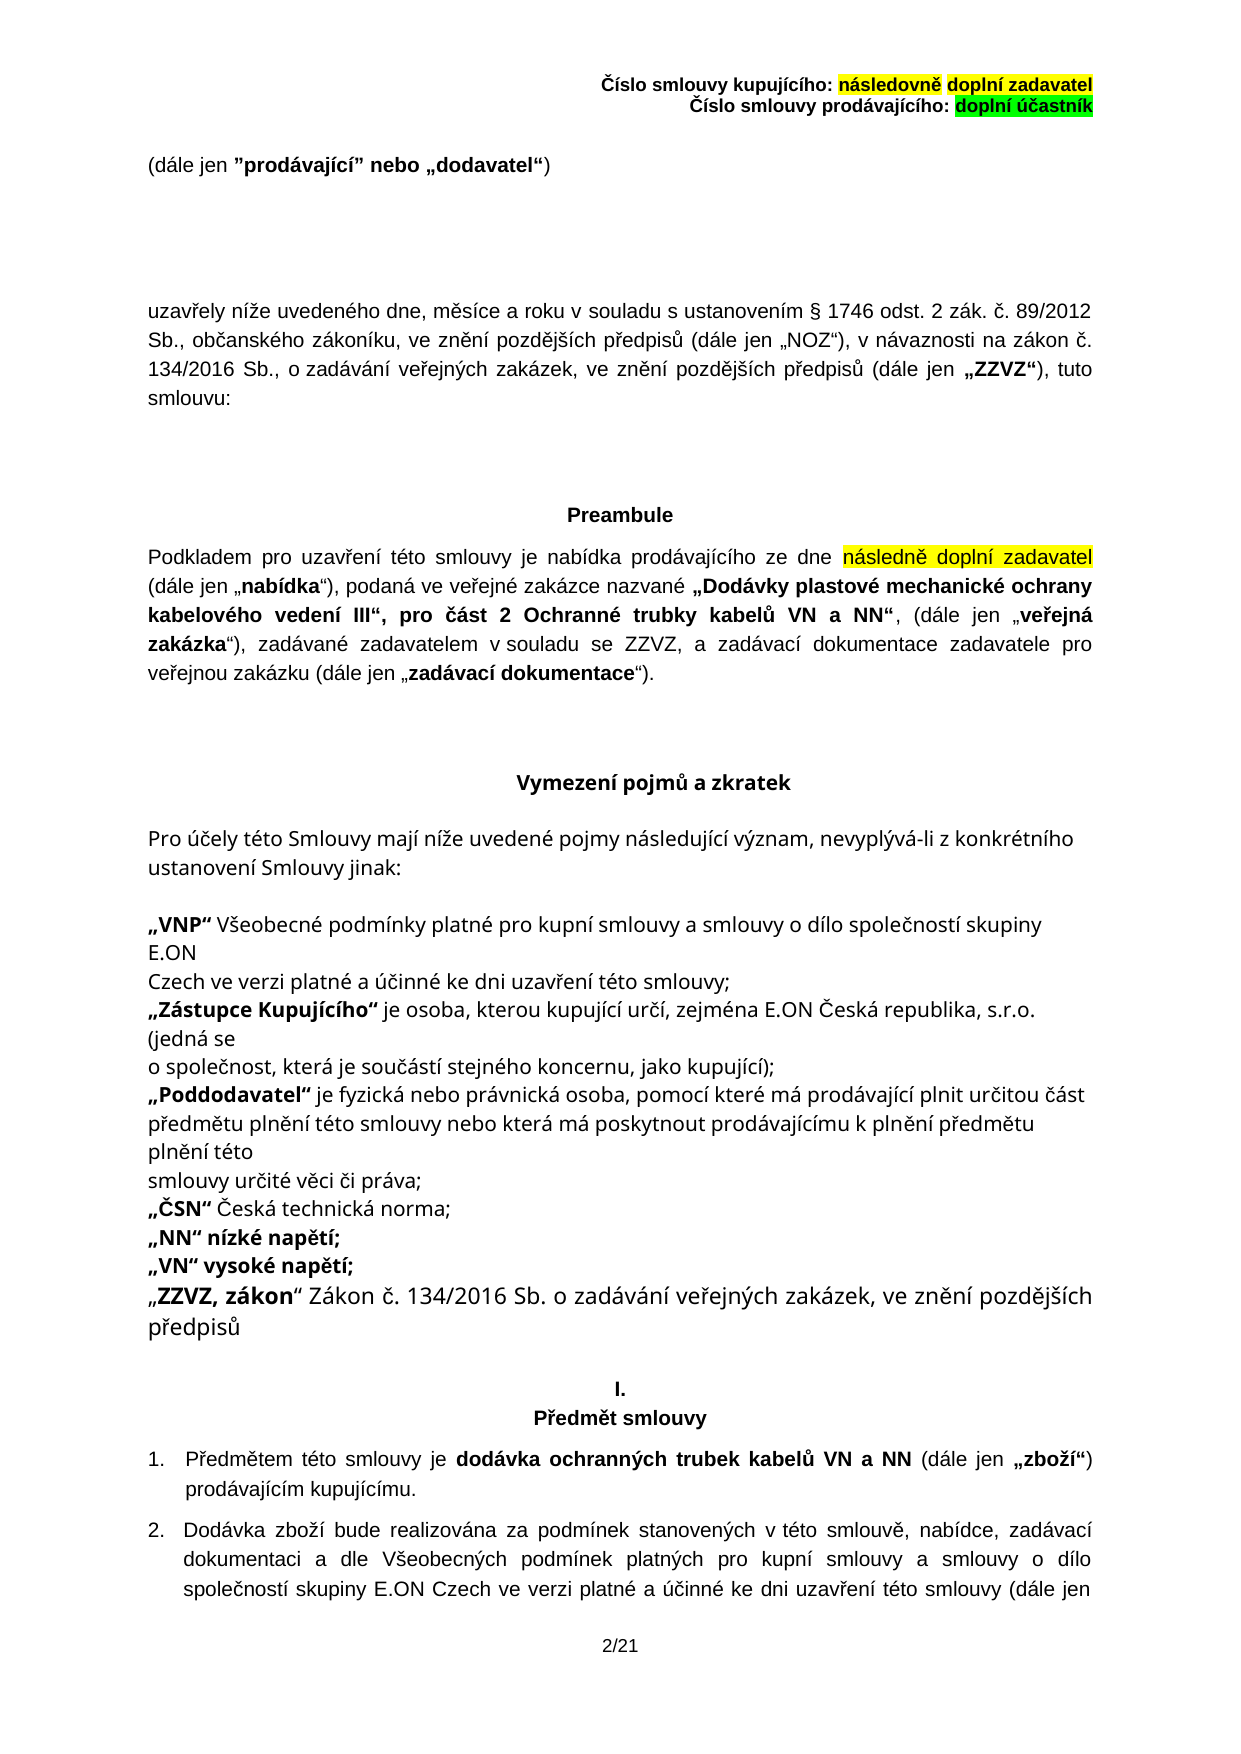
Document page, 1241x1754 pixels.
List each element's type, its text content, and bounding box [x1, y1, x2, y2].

text (dále jen ”prodávající” nebo „dodavatel“) [148, 148, 1093, 177]
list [148, 1513, 1093, 1600]
text „NN“ nízké napětí; [148, 1223, 1093, 1251]
text ustanovení Smlouvy jinak: [148, 853, 1093, 881]
list Předmětem této smlouvy je dodávka ochranných trubek kabelů VN a NN (dále jen „zboží“) prodávajícím kupujícímu. [148, 1442, 1093, 1500]
text Předmět smlouvy [148, 1400, 1093, 1429]
text Pro účely této Smlouvy mají níže uvedené pojmy následující význam, nevyplývá-li z konkrétního [148, 824, 1093, 853]
text „VNP“ Všeobecné podmínky platné pro kupní smlouvy a smlouvy o dílo společností skupiny E.ON [148, 910, 1093, 967]
text smlouvy určité věci či práva; [148, 1166, 1093, 1194]
text „ČSN“ Česká technická norma; [148, 1194, 1093, 1223]
text Czech ve verzi platné a účinné ke dni uzavření této smlouvy; [148, 967, 1093, 995]
text uzavřely níže uvedeného dne, měsíce a roku v souladu s ustanovením § 1746 odst. 2 zák. č. 89/2012 Sb., občanského zákoníku, ve znění pozdějších předpisů (dále jen „NOZ“), v návaznosti na zákon č. 134/2016 Sb., o zadávání veřejných zakázek, ve znění pozdějších předpisů (dále jen „ZZVZ“), tuto smlouvu: [148, 293, 1093, 410]
text „ZZVZ, zákon“ Zákon č. 134/2016 Sb. o zadávání veřejných zakázek, ve znění pozdějších předpisů [148, 1279, 1093, 1342]
text Vymezení pojmů a zkratek [443, 768, 1093, 796]
text o společnost, která je součástí stejného koncernu, jako kupující); [148, 1052, 1093, 1081]
text „Zástupce Kupujícího“ je osoba, kterou kupující určí, zejména E.ON Česká republika, s.r.o. (jedná se [148, 995, 1093, 1052]
text předmětu plnění této smlouvy nebo která má poskytnout prodávajícímu k plnění předmětu plnění této [148, 1109, 1093, 1166]
text „VN“ vysoké napětí; [148, 1251, 1093, 1279]
text „Poddodavatel“ je fyzická nebo právnická osoba, pomocí které má prodávající plnit určitou část [148, 1081, 1093, 1109]
text Podkladem pro uzavření této smlouvy je nabídka prodávajícího ze dne následně doplní zadavatel (dále jen „nabídka“), podaná ve veřejné zakázce nazvané „Dodávky plastové mechanické ochrany kabelového vedení III“, pro část 2 Ochranné trubky kabelů VN a NN“, (dále jen „veřejná zakázka“), zadávané zadavatelem v souladu se ZZVZ, a zadávací dokumentace zadavatele pro veřejnou zakázku (dále jen „zadávací dokumentace“). [148, 539, 1093, 685]
text I. [148, 1371, 1093, 1400]
text Preambule [148, 498, 1093, 527]
